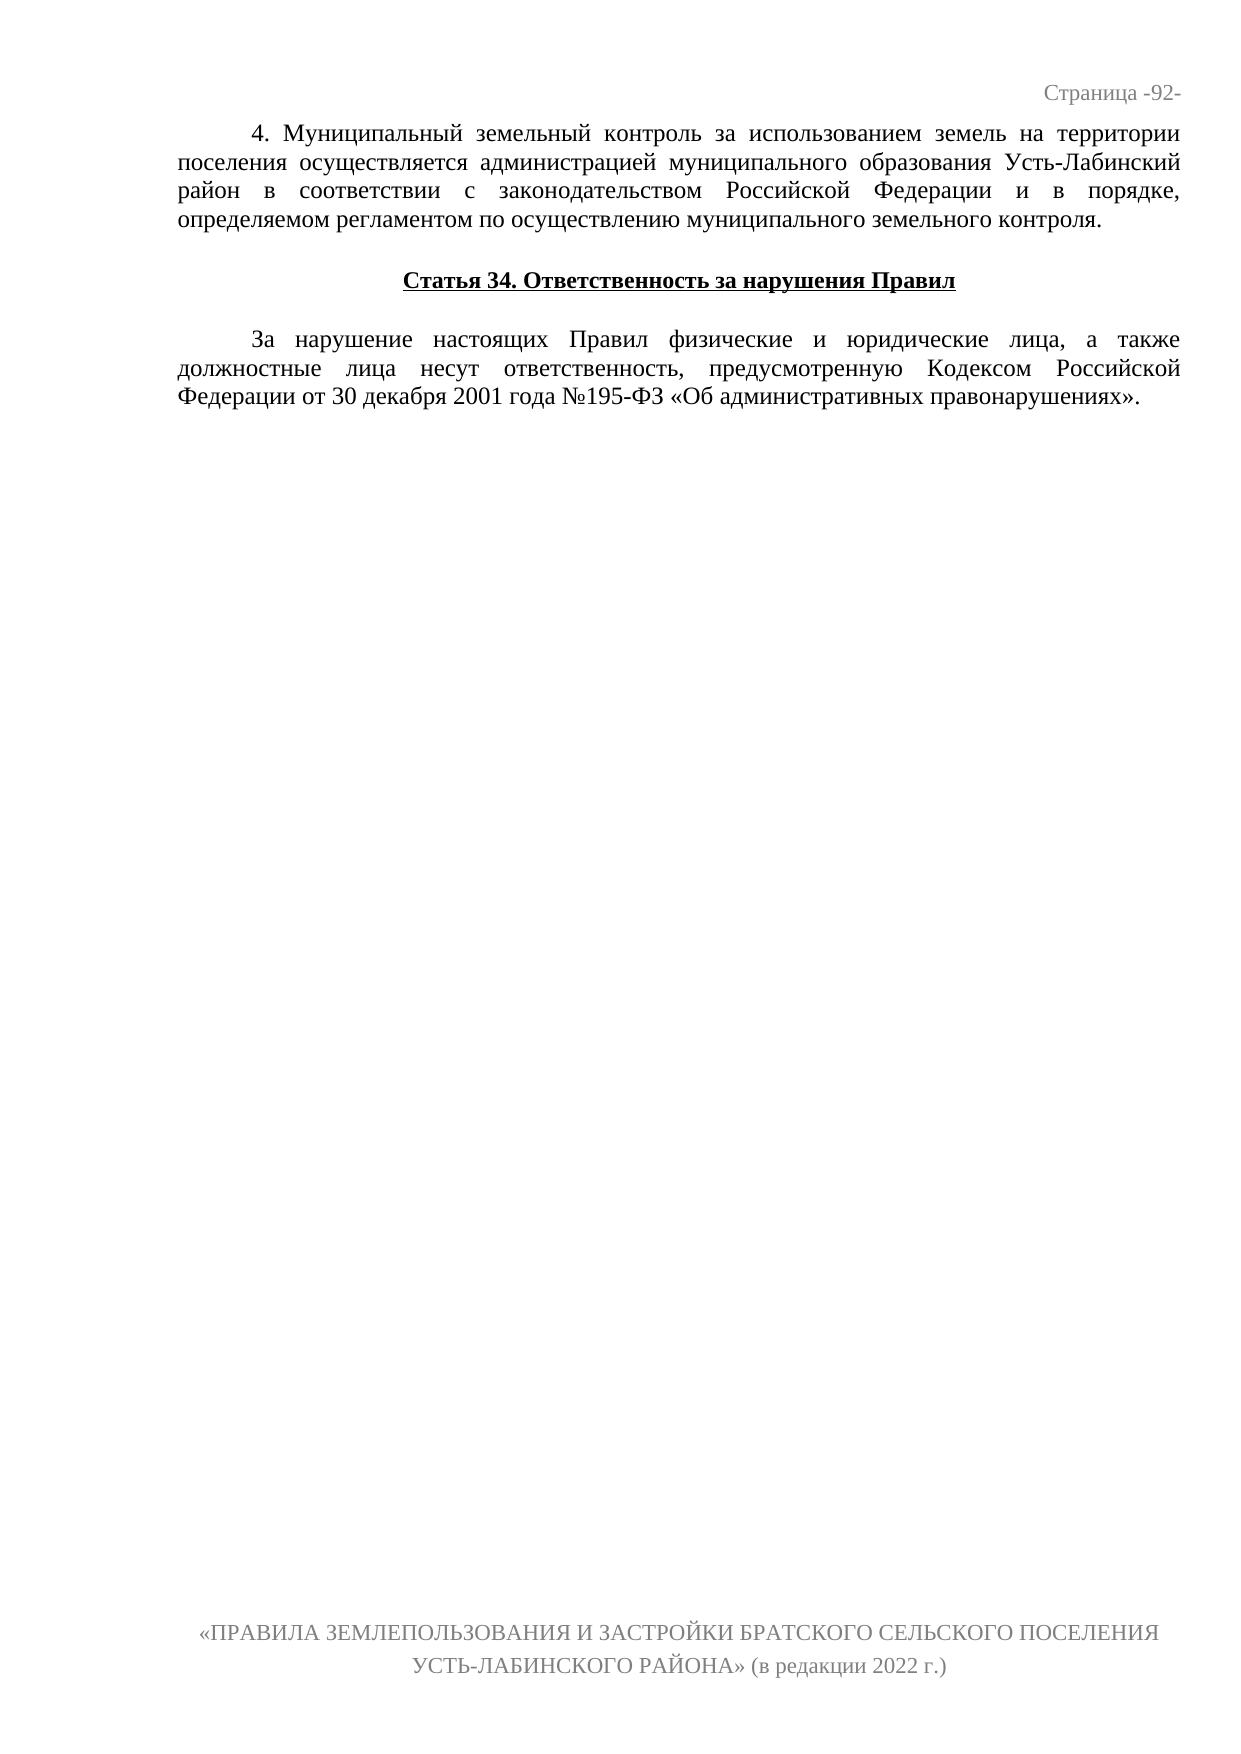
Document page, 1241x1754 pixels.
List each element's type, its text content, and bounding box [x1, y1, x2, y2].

text 4. Муниципальный земельный контроль за использованием земель на территории поселения осуществляется администрацией муниципального образования Усть-Лабинский район в соответствии с законодательством Российской Федерации и в порядке, определяемом регламентом по осуществлению муниципального земельного контроля. [177, 118, 1181, 233]
subtitle Статья 34. Ответственность за нарушения Правил [177, 262, 1181, 295]
text За нарушение настоящих Правил физические и юридические лица, а также должностные лица несут ответственность, предусмотренную Кодексом Российской Федерации от 30 декабря 2001 года №195-ФЗ «Об административных правонарушениях». [177, 324, 1181, 410]
